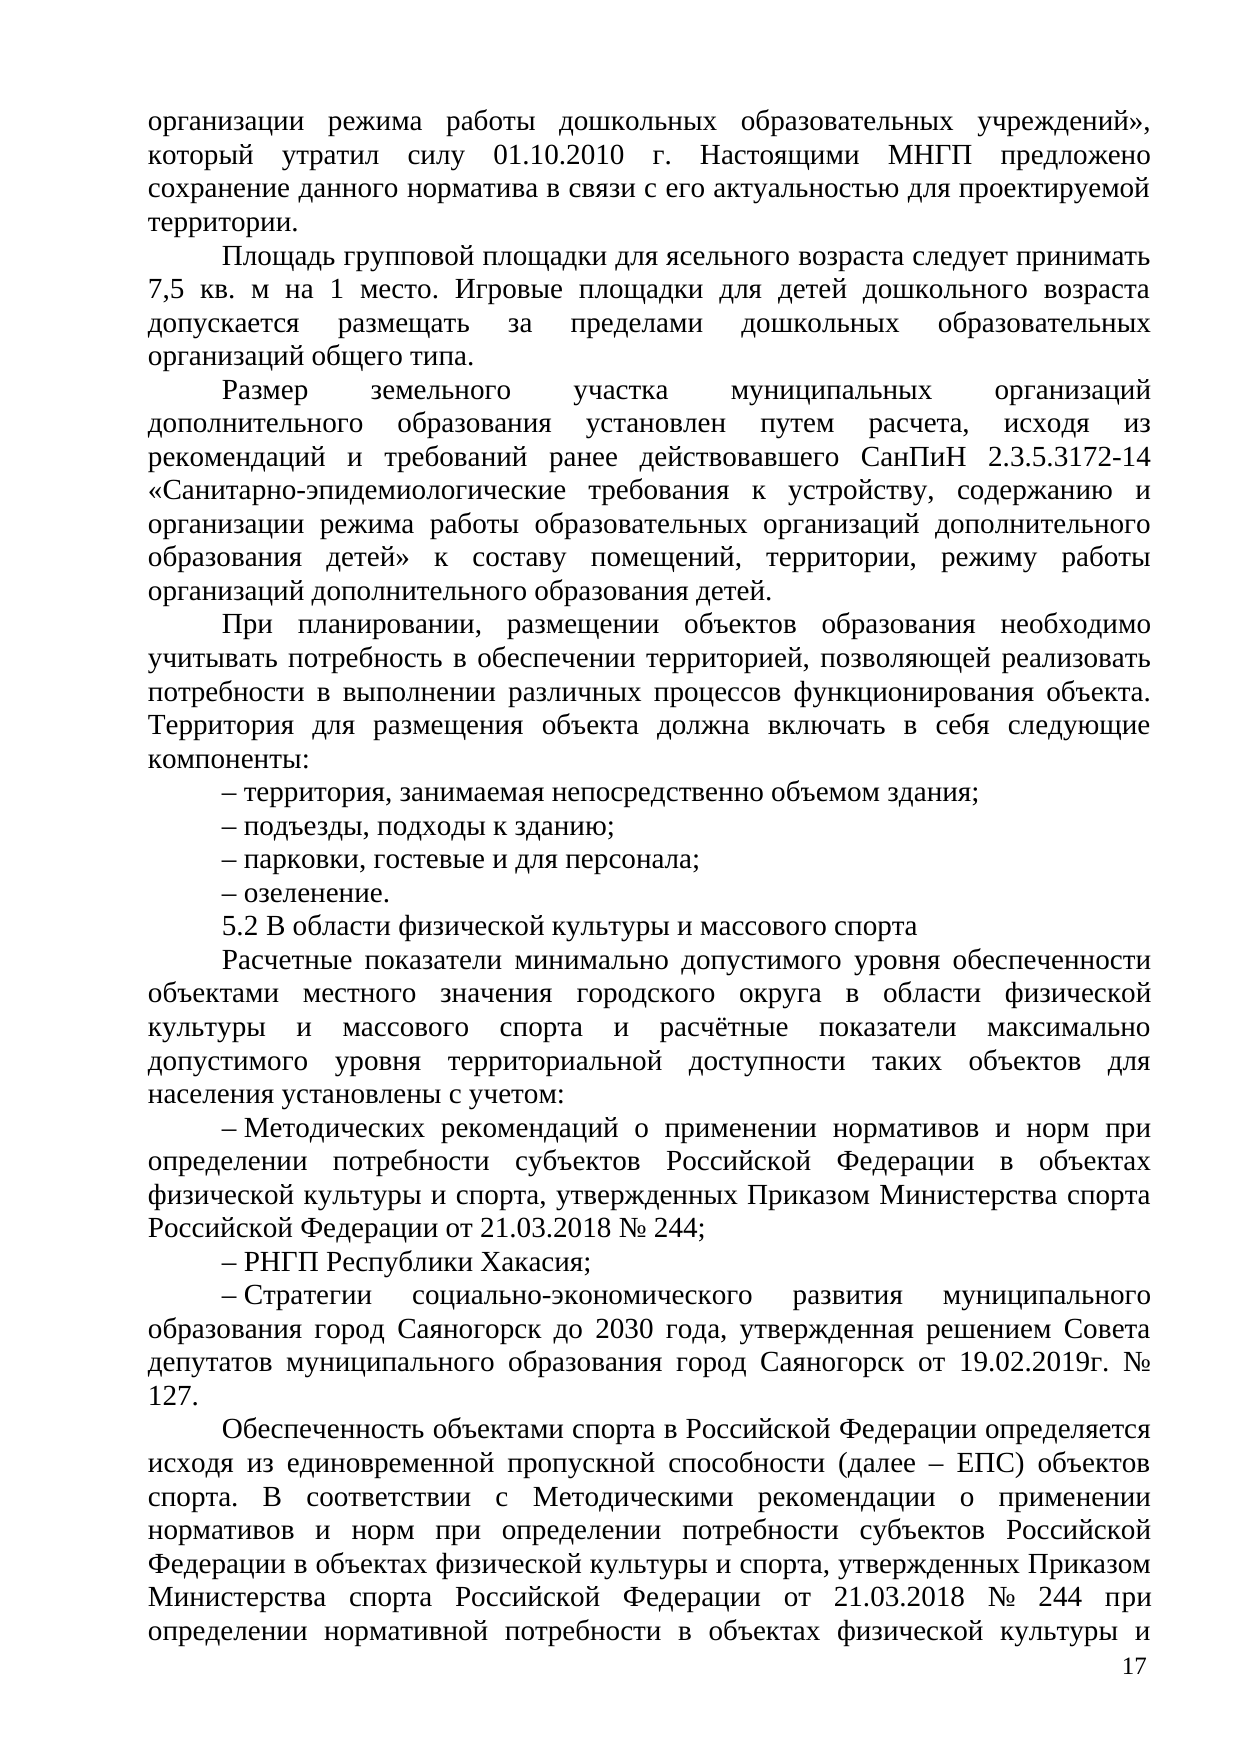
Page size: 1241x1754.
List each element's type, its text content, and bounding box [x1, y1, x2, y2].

list парковки, гостевые и для персонала; [148, 841, 1152, 875]
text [148, 103, 1152, 238]
list Стратегии социально-экономического развития муниципального образования город Саяногорск до 2030 года, утвержденная решением Совета депутатов муниципального образования город Саяногорск от 19.02.2019г. № 127. [148, 1277, 1152, 1412]
text Площадь групповой площадки для ясельного возраста следует принимать 7,5 кв. м на 1 место. Игровые площадки для детей дошкольного возраста допускается размещать за пределами дошкольных образовательных организаций общего типа. [148, 238, 1152, 372]
text Размер земельного участка муниципальных организаций дополнительного образования установлен путем расчета, исходя из рекомендаций и требований ранее действовавшего СанПиН 2.3.5.3172-14 «Санитарно-эпидемиологические требования к устройству, содержанию и организации режима работы образовательных организаций дополнительного образования детей» к составу помещений, территории, режиму работы организаций дополнительного образования детей. [148, 372, 1152, 607]
list Методических рекомендаций о применении нормативов и норм при определении потребности субъектов Российской Федерации в объектах физической культуры и спорта, утвержденных Приказом Министерства спорта Российской Федерации от 21.03.2018 № 244; [148, 1110, 1152, 1244]
text При планировании, размещении объектов образования необходимо учитывать потребность в обеспечении территорией, позволяющей реализовать потребности в выполнении различных процессов функционирования объекта. Территория для размещения объекта должна включать в себя следующие компоненты: [148, 607, 1152, 774]
list РНГП Республики Хакасия; [148, 1244, 1152, 1277]
list озеленение. [148, 875, 1152, 908]
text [148, 1412, 1152, 1646]
list подъезды, подходы к зданию; [148, 808, 1152, 841]
text Расчетные показатели минимально допустимого уровня обеспеченности объектами местного значения городского округа в области физической культуры и массового спорта и расчётные показатели максимально допустимого уровня территориальной доступности таких объектов для населения установлены с учетом: [148, 942, 1152, 1110]
subtitle В области физической культуры и массового спорта [148, 908, 1152, 942]
list территория, занимаемая непосредственно объемом здания; [148, 774, 1152, 808]
